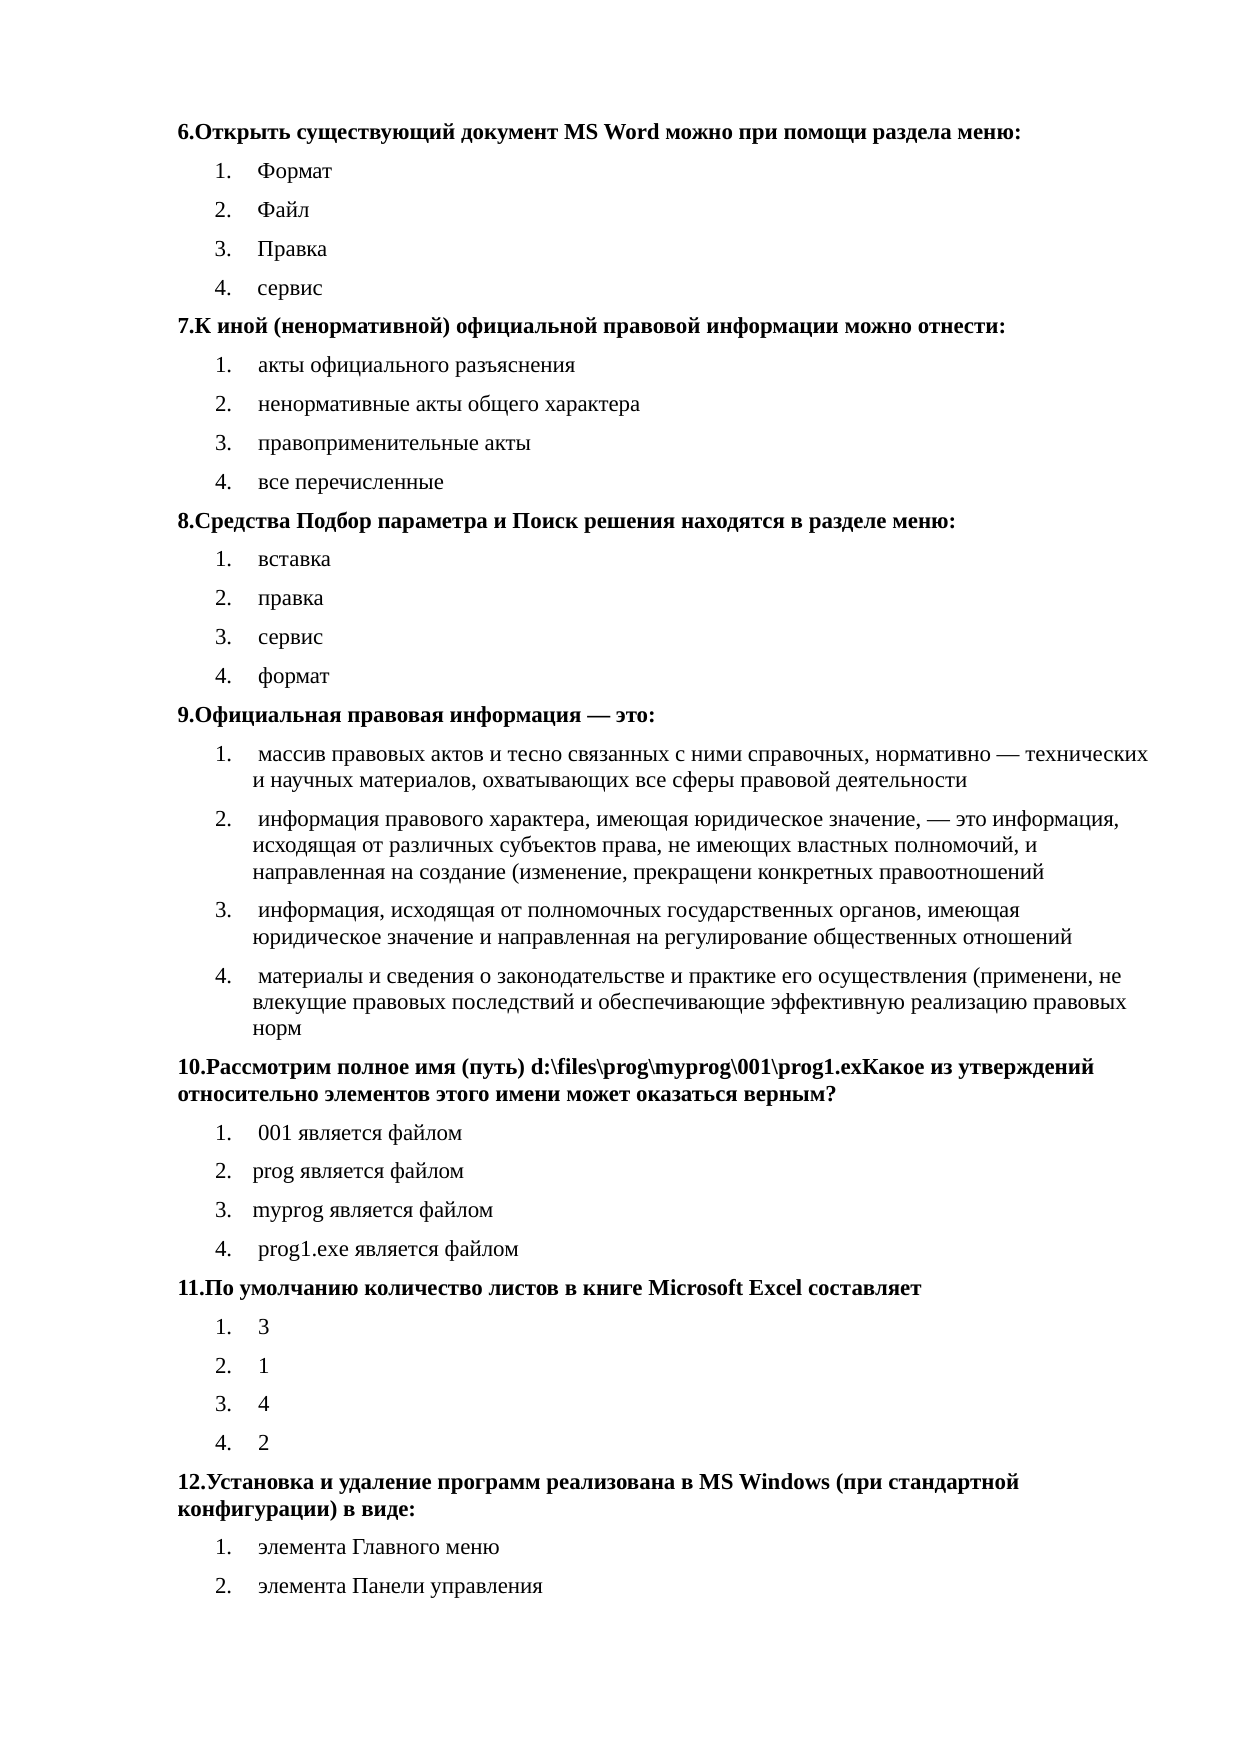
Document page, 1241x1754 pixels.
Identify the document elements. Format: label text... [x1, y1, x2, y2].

list массив правовых актов и тесно связанных с ними справочных, нормативно — технических и научных материалов, охватывающих все сферы правовой деятельности [215, 740, 1152, 792]
list правка [215, 584, 1152, 611]
text 10.Рассмотрим полное имя (путь) d:\files\prog\myprog\001\prog1.exКакое из утверждений относительно элементов этого имени может оказаться верным? [177, 1053, 1152, 1106]
text 12.Установка и удаление программ реализована в MS Windows (при стандартной конфигурации) в виде: [177, 1468, 1152, 1521]
list myprog является файлом [215, 1196, 1152, 1223]
list материалы и сведения о законодательстве и практике его осуществления (применени, не влекущие правовых последствий и обеспечивающие эффективную реализацию правовых норм [215, 962, 1152, 1041]
text 6.Открыть существующий документ MS Word можно при помощи раздела меню: [177, 118, 1152, 144]
list все перечисленные [215, 468, 1152, 494]
list формат [215, 662, 1152, 688]
list Формат [214, 157, 1152, 183]
list элемента Панели управления [215, 1572, 1152, 1599]
list правоприменительные акты [215, 429, 1152, 455]
list Файл [214, 196, 1152, 222]
text 11.По умолчанию количество листов в книге Microsoft Excel составляет [177, 1274, 1152, 1300]
list Правка [214, 235, 1152, 261]
list 4 [215, 1391, 1152, 1417]
list 3 [215, 1313, 1152, 1339]
list сервис [215, 623, 1152, 649]
list prog является файлом [215, 1157, 1152, 1184]
text 7.К иной (ненормативной) официальной правовой информации можно отнести: [177, 312, 1152, 339]
list информация правового характера, имеющая юридическое значение, — это информация, исходящая от различных субъектов права, не имеющих властных полномочий, и направленная на создание (изменение, прекращени конкретных правоотношений [215, 805, 1152, 884]
text 8.Средства Подбор параметра и Поиск решения находятся в разделе меню: [177, 507, 1152, 533]
list информация, исходящая от полномочных государственных органов, имеющая юридическое значение и направленная на регулирование общественных отношений [215, 897, 1152, 949]
text 9.Официальная правовая информация — это: [177, 701, 1152, 727]
list 2 [215, 1429, 1152, 1456]
list prog1.exe является файлом [215, 1235, 1152, 1261]
list акты официального разъяснения [215, 351, 1152, 378]
list сервис [214, 273, 1152, 300]
list 001 является файлом [215, 1118, 1152, 1145]
list элемента Главного меню [215, 1533, 1152, 1560]
list 1 [215, 1352, 1152, 1378]
list вставка [215, 546, 1152, 572]
list ненормативные акты общего характера [215, 390, 1152, 416]
